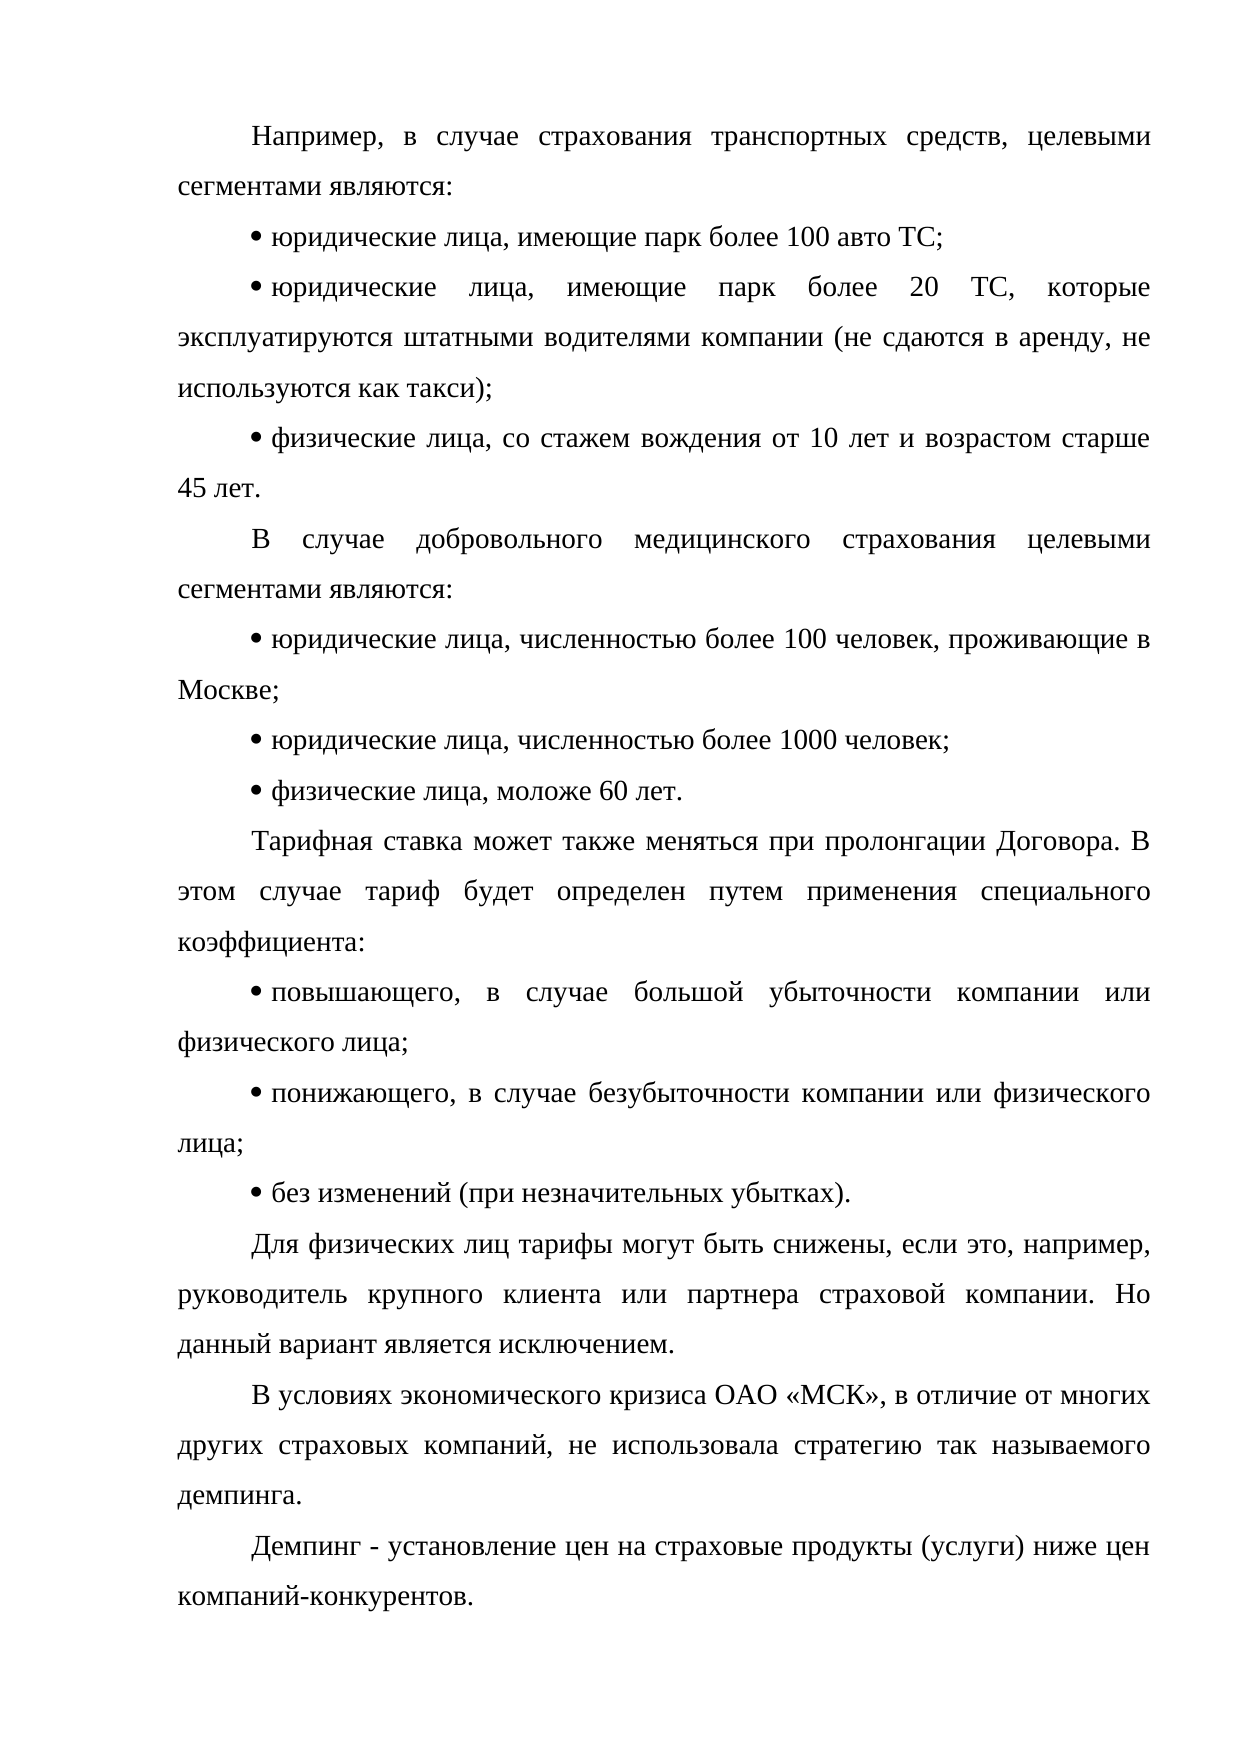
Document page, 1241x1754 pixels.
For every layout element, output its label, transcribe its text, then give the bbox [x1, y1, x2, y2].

list юридические лица, численностью более 1000 человек; [177, 722, 1152, 756]
text Тарифная ставка может также меняться при пролонгации Договора. В этом случае тариф будет определен путем применения специального коэффициента: [177, 823, 1152, 957]
text Например, в случае страхования транспортных средств, целевыми сегментами являются: [177, 118, 1152, 202]
text Для физических лиц тарифы могут быть снижены, если это, например, руководитель крупного клиента или партнера страховой компании. Но данный вариант является исключением. [177, 1226, 1152, 1360]
list юридические лица, численностью более 100 человек, проживающие в Москве; [177, 622, 1152, 706]
list без изменений (при незначительных убытках). [177, 1176, 1152, 1209]
list юридические лица, имеющие парк более 100 авто ТС; [177, 219, 1152, 252]
list юридические лица, имеющие парк более 20 ТС, которые эксплуатируются штатными водителями компании (не сдаются в аренду, не используются как такси); [177, 269, 1152, 403]
text В случае добровольного медицинского страхования целевыми сегментами являются: [177, 521, 1152, 605]
list повышающего, в случае большой убыточности компании или физического лица; [177, 974, 1152, 1058]
list физические лица, со стажем вождения от 10 лет и возрастом старше 45 лет. [177, 420, 1152, 504]
text В условиях экономического кризиса ОАО «МСК», в отличие от многих других страховых компаний, не использовала стратегию так называемого демпинга. [177, 1377, 1152, 1511]
text Демпинг - установление цен на страховые продукты (услуги) ниже цен компаний-конкурентов. [177, 1528, 1152, 1612]
list физические лица, моложе 60 лет. [177, 773, 1152, 806]
list понижающего, в случае безубыточности компании или физического лица; [177, 1075, 1152, 1159]
